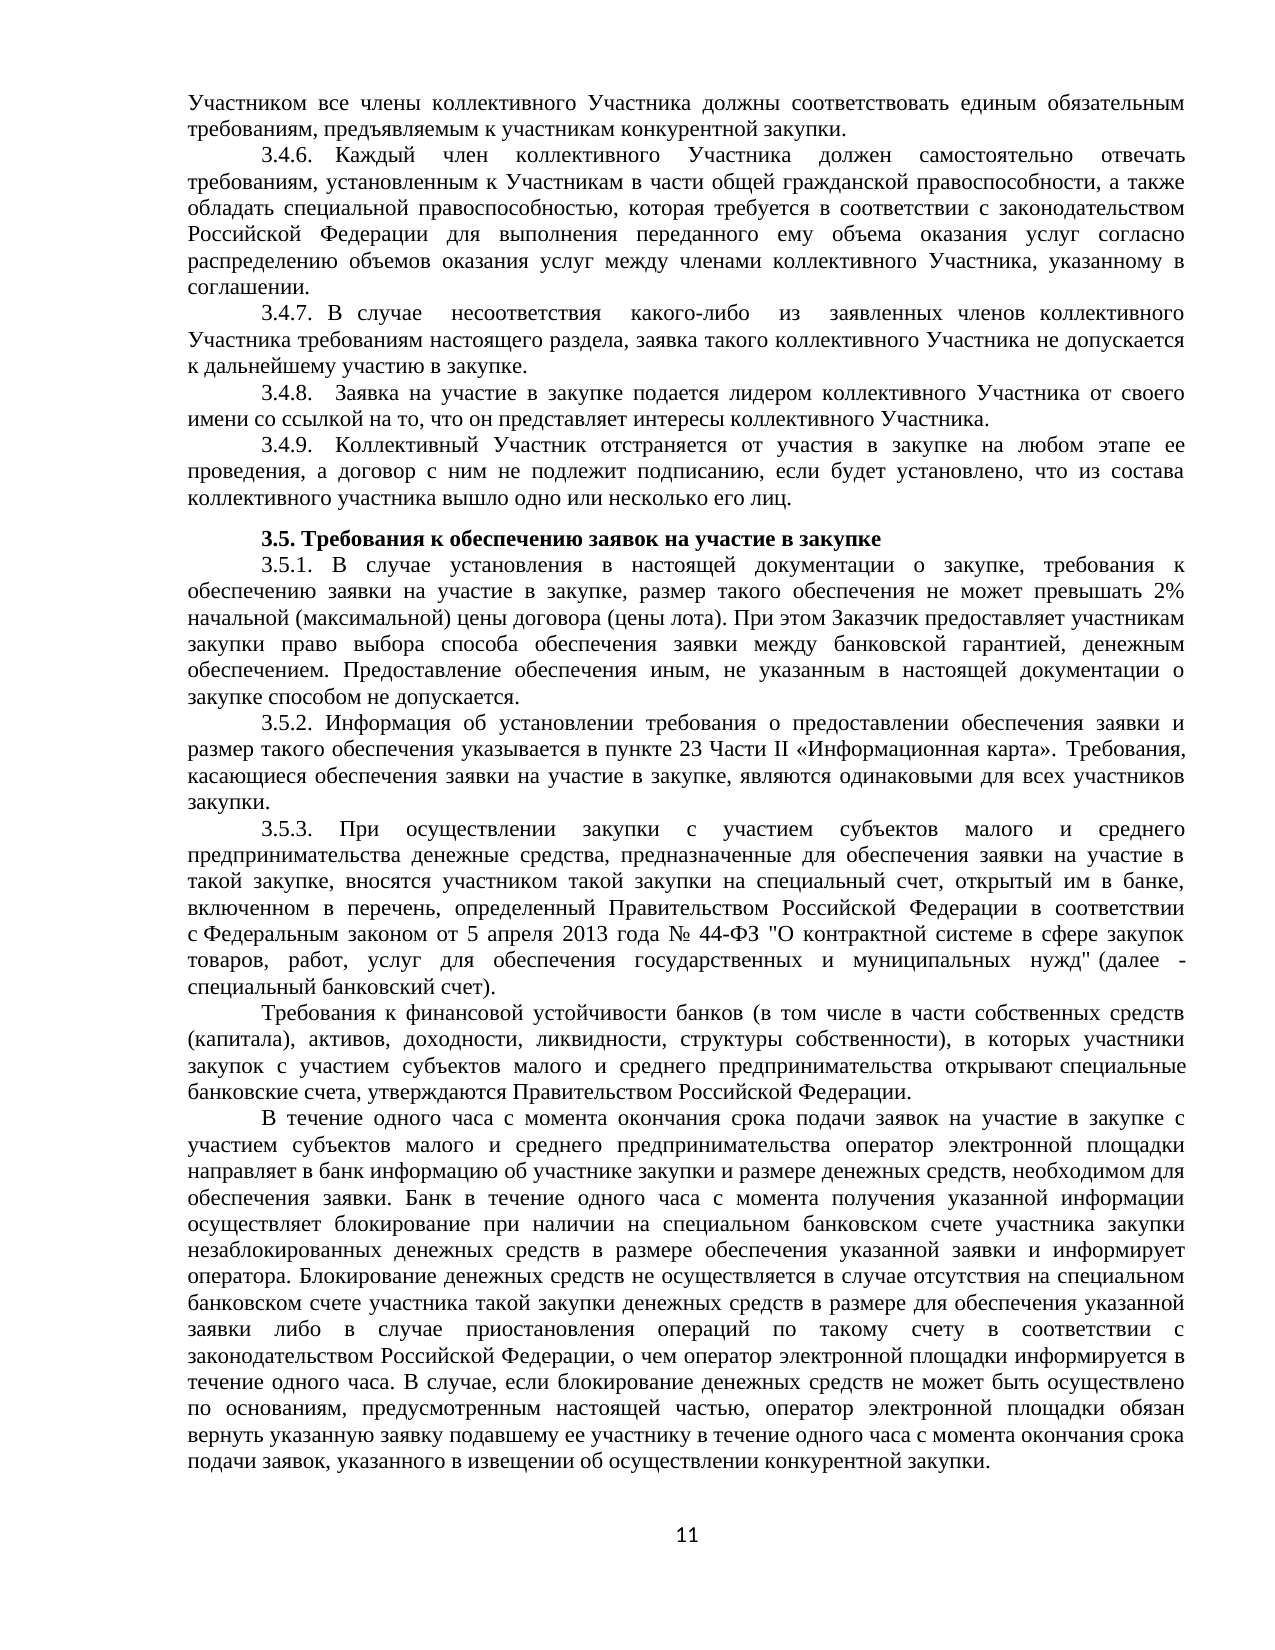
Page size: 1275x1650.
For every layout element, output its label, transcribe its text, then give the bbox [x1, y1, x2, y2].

text Требования к финансовой устойчивости банков (в том числе в части собственных средств (капитала), активов, доходности, ликвидности, структуры собственности), в которых участники закупок с участием субъектов малого и среднего предпринимательства открывают специальные банковские счета, утверждаются Правительством Российской Федерации. [187, 999, 1186, 1104]
text В течение одного часа с момента окончания срока подачи заявок на участие в закупке с участием субъектов малого и среднего предпринимательства оператор электронной площадки направляет в банк информацию об участнике закупки и размере денежных средств, необходимом для обеспечения заявки. Банк в течение одного часа с момента получения указанной информации осуществляет блокирование при наличии на специальном банковском счете участника закупки незаблокированных денежных средств в размере обеспечения указанной заявки и информирует оператора. Блокирование денежных средств не осуществляется в случае отсутствия на специальном банковском счете участника такой закупки денежных средств в размере для обеспечения указанной заявки либо в случае приостановления операций по такому счету в соответствии с законодательством Российской Федерации, о чем оператор электронной площадки информируется в течение одного часа. В случае, если блокирование денежных средств не может быть осуществлено по основаниям, предусмотренным настоящей частью, оператор электронной площадки обязан вернуть указанную заявку подавшему ее участнику в течение одного часа с момента окончания срока подачи заявок, указанного в извещении об осуществлении конкурентной закупки. [187, 1104, 1186, 1473]
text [187, 89, 1186, 141]
text 3.5. Требования к обеспечению заявок на участие в закупке [187, 525, 1186, 551]
text 3.4.6. Каждый член коллективного Участника должен самостоятельно отвечать требованиям, установленным к Участникам в части общей гражданской правоспособности, а также обладать специальной правоспособностью, которая требуется в соответствии с законодательством Российской Федерации для выполнения переданного ему объема оказания услуг согласно распределению объемов оказания услуг между членами коллективного Участника, указанному в соглашении. [187, 141, 1186, 299]
text 3.5.3. При осуществлении закупки с участием субъектов малого и среднего предпринимательства денежные средства, предназначенные для обеспечения заявки на участие в такой закупке, вносятся участником такой закупки на специальный счет, открытый им в банке, включенном в перечень, определенный Правительством Российской Федерации в соответствии с Федеральным законом от 5 апреля 2013 года № 44-ФЗ "О контрактной системе в сфере закупок товаров, работ, услуг для обеспечения государственных и муниципальных нужд" (далее - специальный банковский счет). [187, 814, 1186, 999]
text 3.5.1. В случае установления в настоящей документации о закупке, требования к обеспечению заявки на участие в закупке, размер такого обеспечения не может превышать 2% начальной (максимальной) цены договора (цены лота). При этом Заказчик предоставляет участникам закупки право выбора способа обеспечения заявки между банковской гарантией, денежным обеспечением. Предоставление обеспечения иным, не указанным в настоящей документации о закупке способом не допускается. [187, 551, 1186, 709]
text 3.5.2. Информация об установлении требования о предоставлении обеспечения заявки и размер такого обеспечения указывается в пункте 23 Части II «Информационная карта». Требования, касающиеся обеспечения заявки на участие в закупке, являются одинаковыми для всех участников закупки. [187, 709, 1186, 814]
text 3.4.7. В случае несоответствия какого-либо из заявленных членов коллективного Участника требованиям настоящего раздела, заявка такого коллективного Участника не допускается к дальнейшему участию в закупке. [187, 299, 1186, 378]
text 3.4.8. Заявка на участие в закупке подается лидером коллективного Участника от своего имени со ссылкой на то, что он представляет интересы коллективного Участника. [187, 378, 1186, 431]
text 3.4.9. Коллективный Участник отстраняется от участия в закупке на любом этапе ее проведения, а договор с ним не подлежит подписанию, если будет установлено, что из состава коллективного участника вышло одно или несколько его лиц. [187, 431, 1186, 510]
